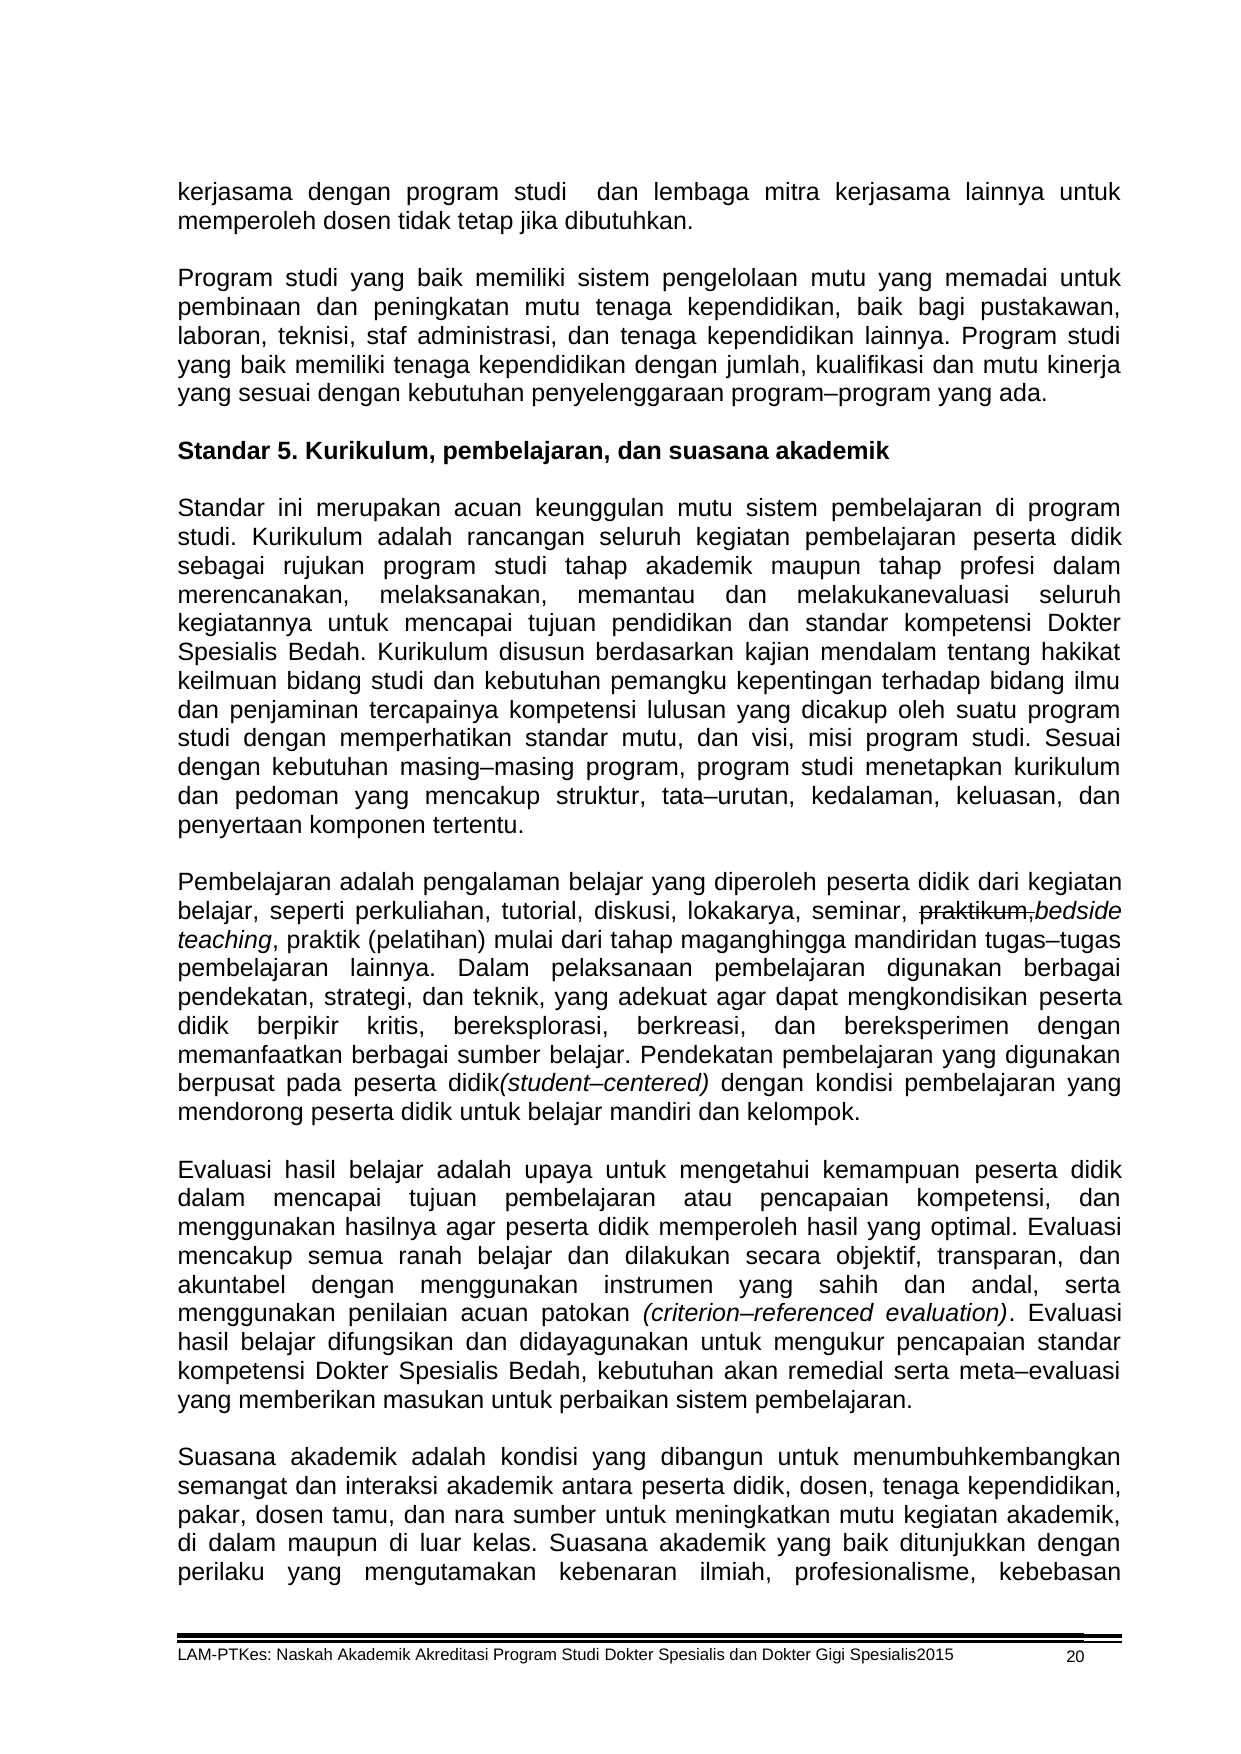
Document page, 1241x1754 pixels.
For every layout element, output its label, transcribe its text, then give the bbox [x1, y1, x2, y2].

subtitle Standar 5. Kurikulum, pembelajaran, dan suasana akademik [177, 436, 1122, 465]
text Program studi yang baik memiliki sistem pengelolaan mutu yang memadai untuk pembinaan dan peningkatan mutu tenaga kependidikan, baik bagi pustakawan, laboran, teknisi, staf administrasi, dan tenaga kependidikan lainnya. Program studi yang baik memiliki tenaga kependidikan dengan jumlah, kualifikasi dan mutu kinerja yang sesuai dengan kebutuhan penyelenggaraan program–program yang ada. [177, 263, 1122, 407]
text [177, 177, 1122, 235]
text Standar ini merupakan acuan keunggulan mutu sistem pembelajaran di program studi. Kurikulum adalah rancangan seluruh kegiatan pembelajaran peserta didik sebagai rujukan program studi tahap akademik maupun tahap profesi dalam merencanakan, melaksanakan, memantau dan melakukanevaluasi seluruh kegiatannya untuk mencapai tujuan pendidikan dan standar kompetensi Dokter Spesialis Bedah. Kurikulum disusun berdasarkan kajian mendalam tentang hakikat keilmuan bidang studi dan kebutuhan pemangku kepentingan terhadap bidang ilmu dan penjaminan tercapainya kompetensi lulusan yang dicakup oleh suatu program studi dengan memperhatikan standar mutu, dan visi, misi program studi. Sesuai dengan kebutuhan masing–masing program, program studi menetapkan kurikulum dan pedoman yang mencakup struktur, tata–urutan, kedalaman, keluasan, dan penyertaan komponen tertentu. [177, 493, 1122, 838]
text Evaluasi hasil belajar adalah upaya untuk mengetahui kemampuan peserta didik dalam mencapai tujuan pembelajaran atau pencapaian kompetensi, dan menggunakan hasilnya agar peserta didik memperoleh hasil yang optimal. Evaluasi mencakup semua ranah belajar dan dilakukan secara objektif, transparan, dan akuntabel dengan menggunakan instrumen yang sahih dan andal, serta menggunakan penilaian acuan patokan (criterion–referenced evaluation). Evaluasi hasil belajar difungsikan dan didayagunakan untuk mengukur pencapaian standar kompetensi Dokter Spesialis Bedah, kebutuhan akan remedial serta meta–evaluasi yang memberikan masukan untuk perbaikan sistem pembelajaran. [177, 1155, 1122, 1413]
text Pembelajaran adalah pengalaman belajar yang diperoleh peserta didik dari kegiatan belajar, seperti perkuliahan, tutorial, diskusi, lokakarya, seminar, praktikum,bedside teaching, praktik (pelatihan) mulai dari tahap maganghingga mandiridan tugas–tugas pembelajaran lainnya. Dalam pelaksanaan pembelajaran digunakan berbagai pendekatan, strategi, dan teknik, yang adekuat agar dapat mengkondisikan peserta didik berpikir kritis, bereksplorasi, berkreasi, dan bereksperimen dengan memanfaatkan berbagai sumber belajar. Pendekatan pembelajaran yang digunakan berpusat pada peserta didik(student–centered) dengan kondisi pembelajaran yang mendorong peserta didik untuk belajar mandiri dan kelompok. [177, 867, 1122, 1126]
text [177, 1442, 1122, 1586]
